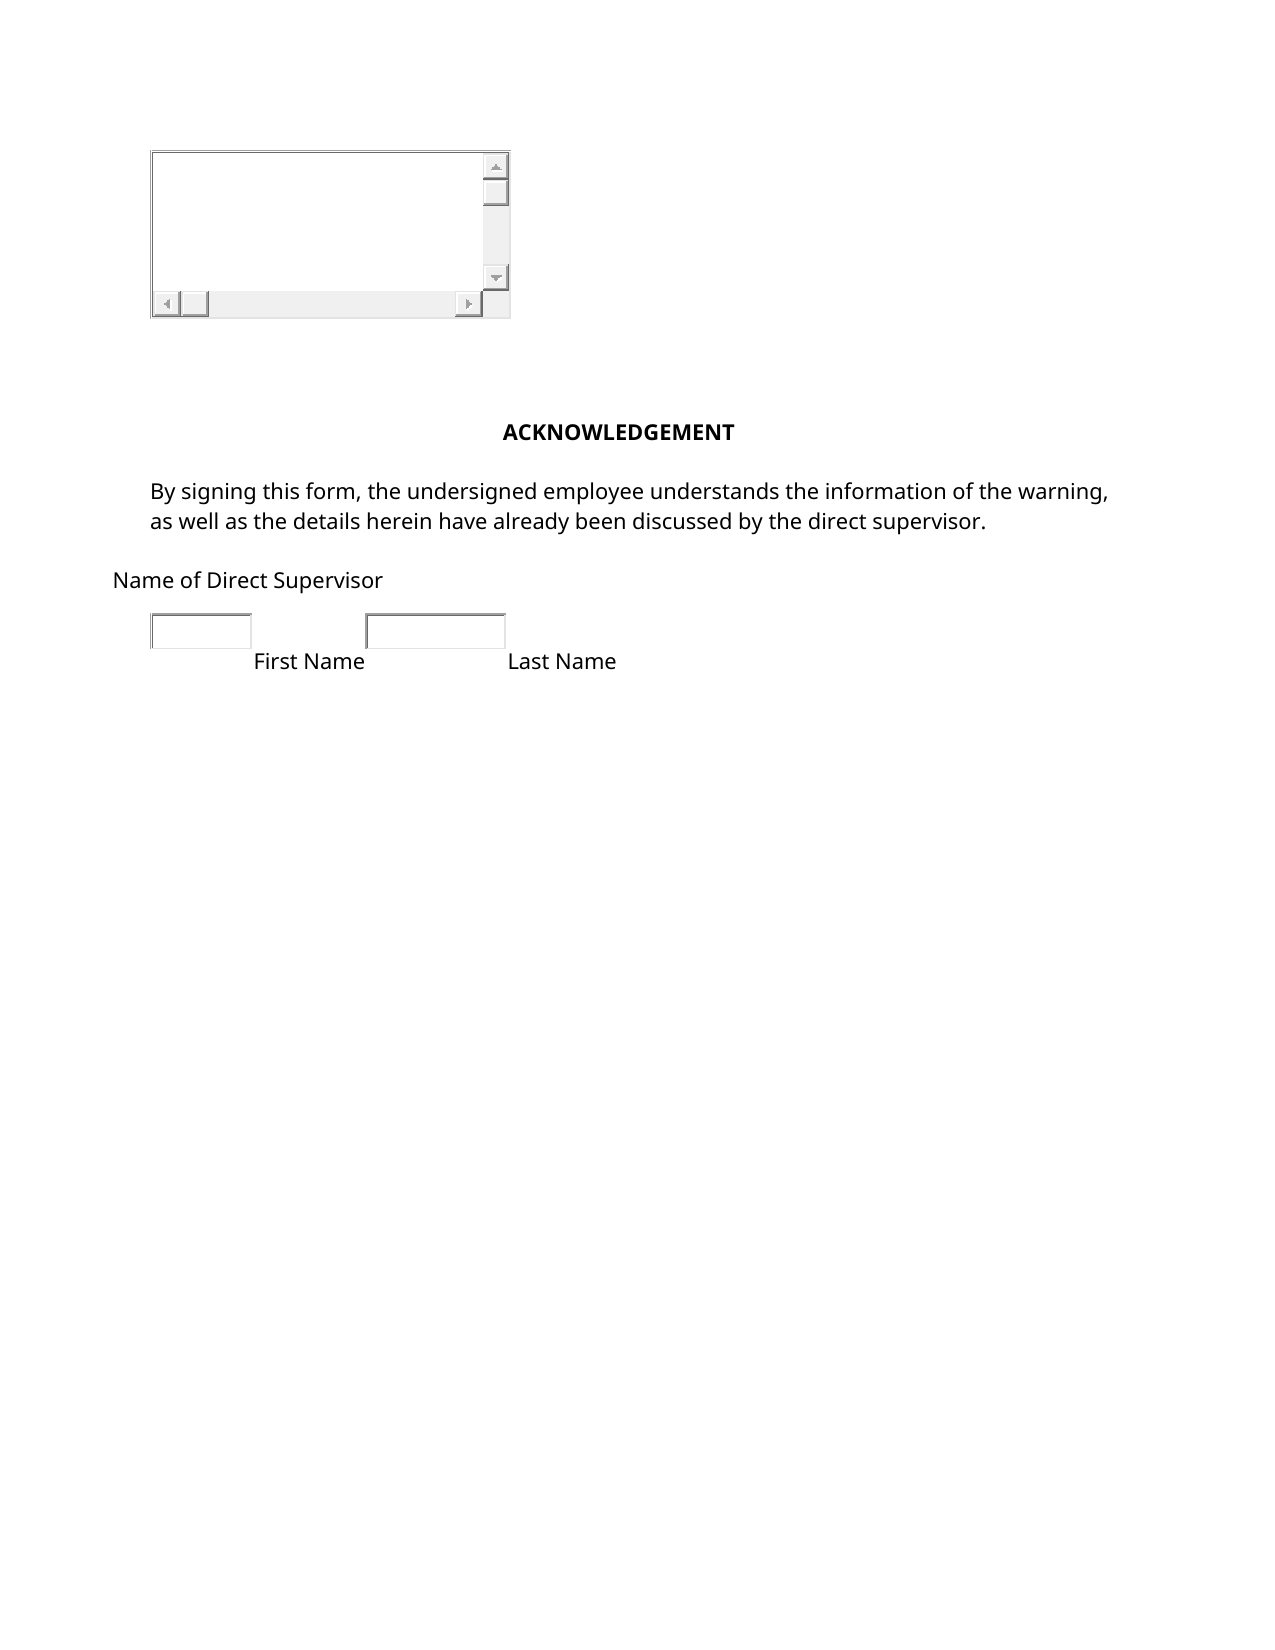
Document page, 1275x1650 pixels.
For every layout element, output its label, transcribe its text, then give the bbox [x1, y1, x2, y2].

text First NameLast Name [150, 613, 1125, 676]
text By signing this form, the undersigned employee understands the information of the warning, as well as the details herein have already been discussed by the direct supervisor. [150, 476, 1125, 535]
text Name of Direct Supervisor [112, 564, 1125, 594]
text ACKNOWLEDGEMENT [112, 417, 1125, 447]
